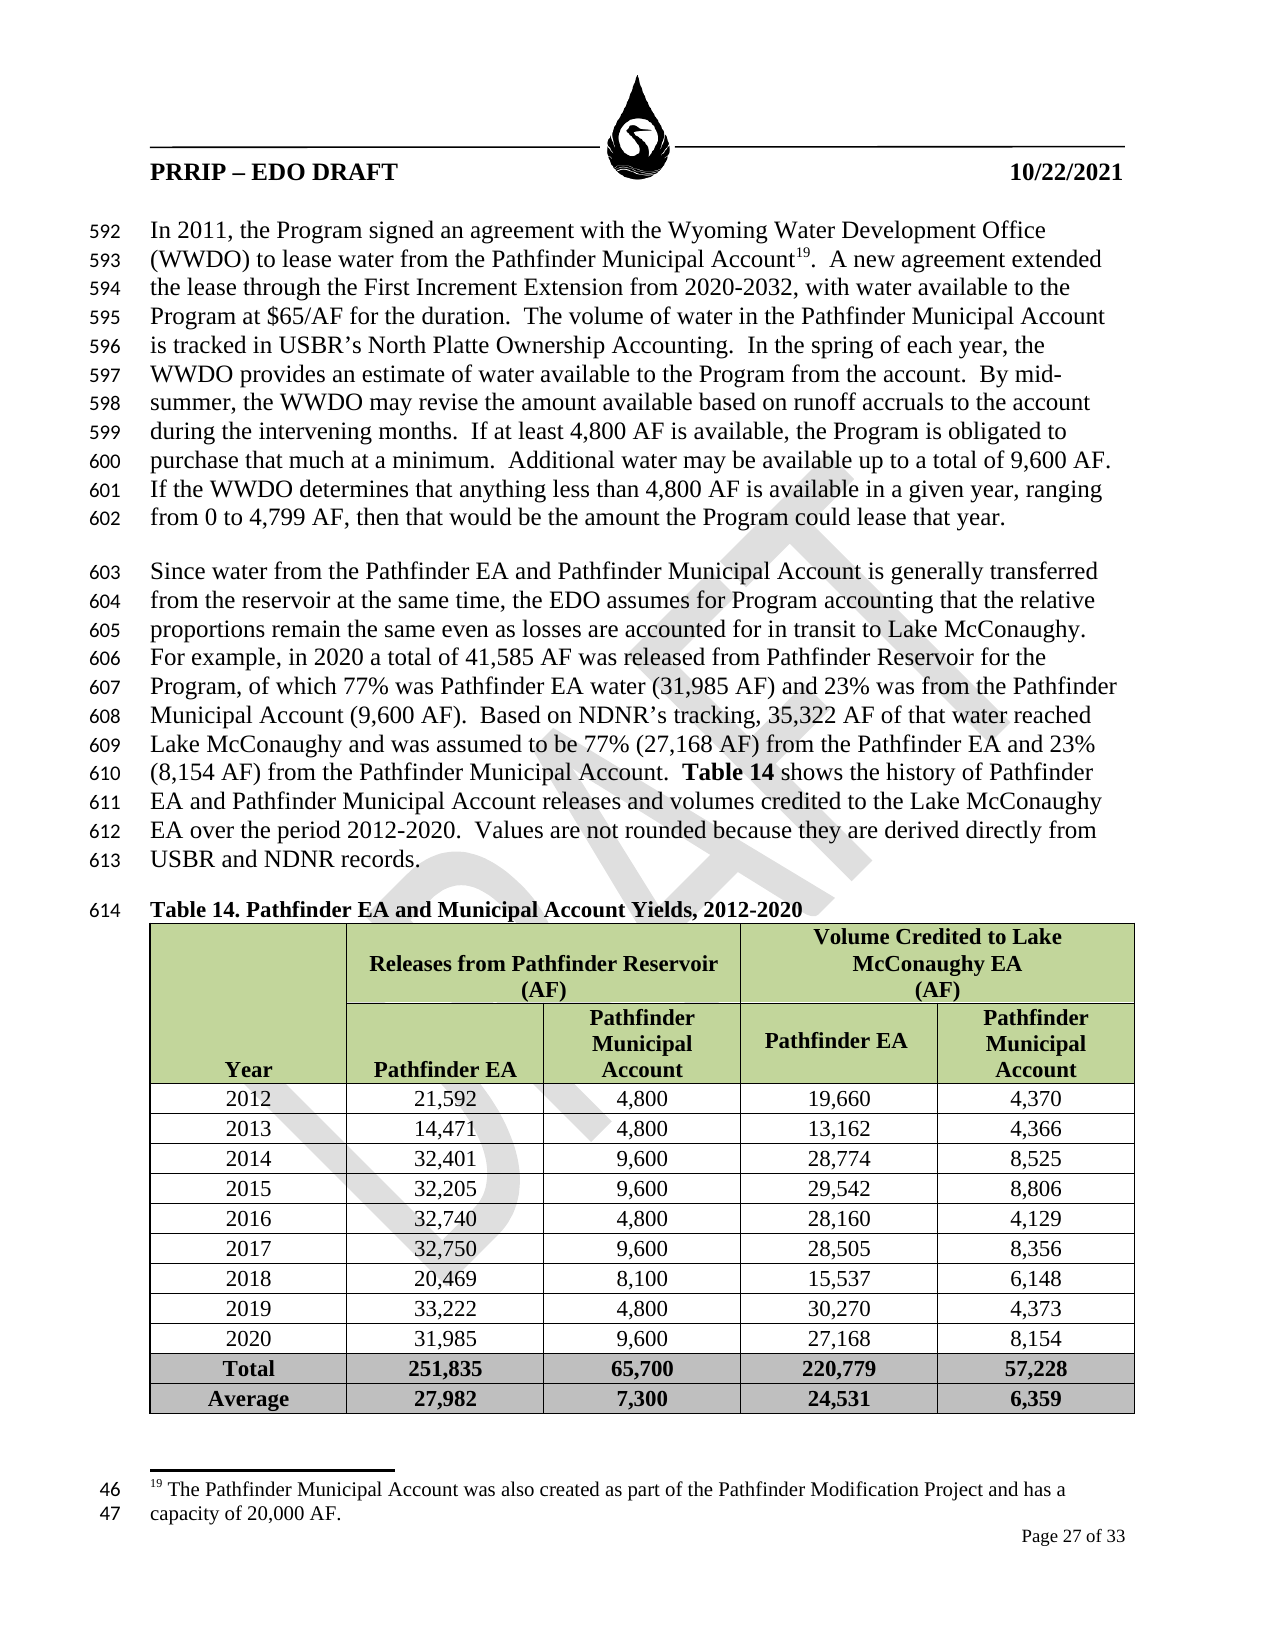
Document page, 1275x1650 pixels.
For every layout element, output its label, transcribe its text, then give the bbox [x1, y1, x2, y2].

table_cell 6,359 [938, 1384, 1134, 1413]
table_cell 2015 [151, 1174, 346, 1203]
table_cell 4,129 [938, 1204, 1134, 1233]
table_cell 28,160 [741, 1204, 937, 1233]
table_cell 2020 [151, 1324, 346, 1353]
table_cell 32,750 [347, 1234, 543, 1263]
table_cell 27,168 [741, 1324, 937, 1353]
table_header Releases from Pathfinder Reservoir (AF) [347, 924, 740, 1002]
table_cell 2014 [151, 1144, 346, 1173]
table_cell 220,779 [741, 1354, 937, 1383]
table_cell Average [151, 1384, 346, 1413]
table_cell 4,800 [544, 1084, 740, 1113]
table_cell 57,228 [938, 1354, 1134, 1383]
table_cell 4,800 [544, 1114, 740, 1143]
table_cell Pathfinder Municipal Account [544, 1004, 740, 1083]
table_cell 20,469 [347, 1264, 543, 1293]
picture [598, 75, 677, 181]
table_cell 32,205 [347, 1174, 543, 1203]
table_cell 32,740 [347, 1204, 543, 1233]
table_cell 2013 [151, 1114, 346, 1143]
table_cell 29,542 [741, 1174, 937, 1203]
table_cell 9,600 [544, 1234, 740, 1263]
table_cell 30,270 [741, 1294, 937, 1323]
table_cell 33,222 [347, 1294, 543, 1323]
table_cell 28,505 [741, 1234, 937, 1263]
table_cell 14,471 [347, 1114, 543, 1143]
table_cell 65,700 [544, 1354, 740, 1383]
table_cell 31,985 [347, 1324, 543, 1353]
table_cell 8,100 [544, 1264, 740, 1293]
table_cell 6,148 [938, 1264, 1134, 1293]
table_cell 8,154 [938, 1324, 1134, 1353]
table_cell Pathfinder EA [741, 1004, 937, 1083]
table_cell 21,592 [347, 1084, 543, 1113]
table_cell 9,600 [544, 1324, 740, 1353]
table_cell 4,366 [938, 1114, 1134, 1143]
table_cell 19,660 [741, 1084, 937, 1113]
table_header Year [151, 924, 346, 1083]
table_cell 8,356 [938, 1234, 1134, 1263]
table_cell 2012 [151, 1084, 346, 1113]
table_cell 4,800 [544, 1294, 740, 1323]
list In 2011, the Program signed an agreement with the Wyoming Water Development Office (WWDO) to lease water from the Pathfinder Municipal Account. A new agreement extended the lease through the First Increment Extension from 2020-2032, with water available to the Program at $65/AF for the duration. The volume of water in the Pathfinder Municipal Account is tracked in USBR’s North Platte Ownership Accounting. In the spring of each year, the WWDO provides an estimate of water available to the Program from the account. By mid-summer, the WWDO may revise the amount available based on runoff accruals to the account during the intervening months. If at least 4,800 AF is available, the Program is obligated to purchase that much at a minimum. Additional water may be available up to a total of 9,600 AF. If the WWDO determines that anything less than 4,800 AF is available in a given year, ranging from 0 to 4,799 AF, then that would be the amount the Program could lease that year. [150, 215, 1125, 531]
table_cell 2017 [151, 1234, 346, 1263]
text Table 14. Pathfinder EA and Municipal Account Yields, 2012-2020 [150, 897, 1125, 922]
table_cell Total [151, 1354, 346, 1383]
table_cell 7,300 [544, 1384, 740, 1413]
table_cell 8,806 [938, 1174, 1134, 1203]
table_cell Pathfinder Municipal Account [938, 1004, 1134, 1083]
table_cell 4,800 [544, 1204, 740, 1233]
table_cell 9,600 [544, 1174, 740, 1203]
table_cell 2016 [151, 1204, 346, 1233]
table_cell 2018 [151, 1264, 346, 1293]
table_cell Pathfinder EA [347, 1004, 543, 1083]
table_cell 13,162 [741, 1114, 937, 1143]
table_cell 15,537 [741, 1264, 937, 1293]
table_cell 32,401 [347, 1144, 543, 1173]
table_cell 4,370 [938, 1084, 1134, 1113]
table_cell 2019 [151, 1294, 346, 1323]
table_cell 4,373 [938, 1294, 1134, 1323]
list Since water from the Pathfinder EA and Pathfinder Municipal Account is generally transferred from the reservoir at the same time, the EDO assumes for Program accounting that the relative proportions remain the same even as losses are accounted for in transit to Lake McConaughy. For example, in 2020 a total of 41,585 AF was released from Pathfinder Reservoir for the Program, of which 77% was Pathfinder EA water (31,985 AF) and 23% was from the Pathfinder Municipal Account (9,600 AF). Based on NDNR’s tracking, 35,322 AF of that water reached Lake McConaughy and was assumed to be 77% (27,168 AF) from the Pathfinder EA and 23% (8,154 AF) from the Pathfinder Municipal Account. Table 14 shows the history of Pathfinder EA and Pathfinder Municipal Account releases and volumes credited to the Lake McConaughy EA over the period 2012-2020. Values are not rounded because they are derived directly from USBR and NDNR records. [150, 556, 1125, 872]
table_cell 251,835 [347, 1354, 543, 1383]
table_cell 28,774 [741, 1144, 937, 1173]
table_header Volume Credited to Lake McConaughy EA (AF) [741, 924, 1134, 1002]
table_cell 8,525 [938, 1144, 1134, 1173]
table_cell 9,600 [544, 1144, 740, 1173]
table_cell 24,531 [741, 1384, 937, 1413]
table_cell 27,982 [347, 1384, 543, 1413]
